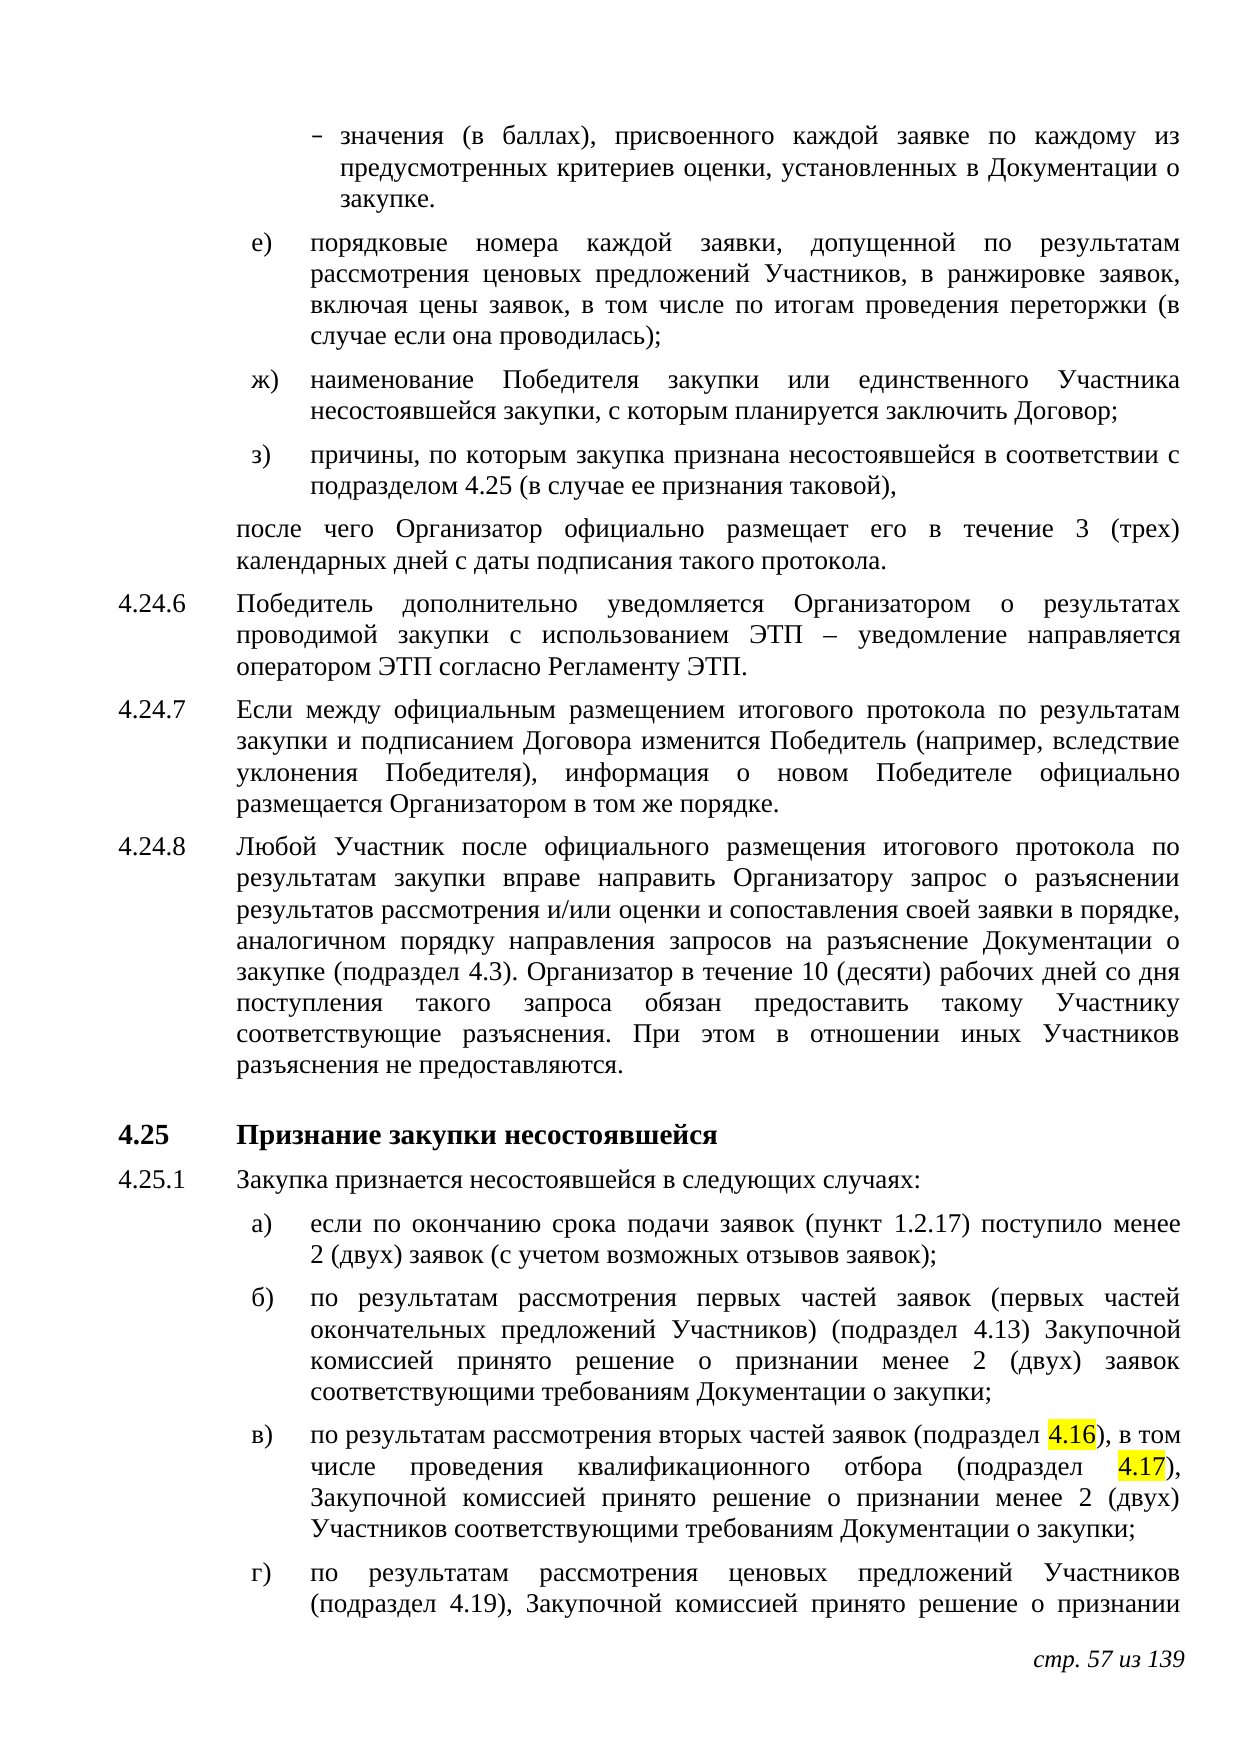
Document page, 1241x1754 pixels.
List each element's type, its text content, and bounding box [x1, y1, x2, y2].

subtitle Признание закупки несостоявшейся [118, 1117, 1181, 1151]
text Любой Участник после официального размещения итогового протокола по результатам закупки вправе направить Организатору запрос о разъяснении результатов рассмотрения и/или оценки и сопоставления своей заявки в порядке, аналогичном порядку направления запросов на разъяснение Документации о закупке (подраздел 4.3). Организатор в течение 10 (десяти) рабочих дней со дня поступления такого запроса обязан предоставить такому Участнику соответствующие разъяснения. При этом в отношении иных Участников разъяснения не предоставляются. [118, 830, 1181, 1079]
text Победитель дополнительно уведомляется Организатором о результатах проводимой закупки с использованием ЭТП – уведомление направляется оператором ЭТП согласно Регламенту ЭТП. [118, 587, 1181, 681]
list значения (в баллах), присвоенного каждой заявке по каждому из предусмотренных критериев оценки, установленных в Документации о закупке. [310, 118, 1181, 213]
text по результатам рассмотрения вторых частей заявок (подраздел 4.16), в том числе проведения квалификационного отбора (подраздел 4.17), Закупочной комиссией принято решение о признании менее 2 (двух) Участников соответствующими требованиям Документации о закупки; [251, 1419, 1181, 1543]
text порядковые номера каждой заявки, допущенной по результатам рассмотрения ценовых предложений Участников, в ранжировке заявок, включая цены заявок, в том числе по итогам проведения переторжки (в случае если она проводилась); [251, 226, 1181, 351]
text Закупка признается несостоявшейся в следующих случаях: [118, 1163, 1181, 1194]
text по результатам рассмотрения первых частей заявок (первых частей окончательных предложений Участников) (подраздел 4.13) Закупочной комиссией принято решение о признании менее 2 (двух) заявок соответствующими требованиям Документации о закупки; [251, 1282, 1181, 1406]
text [251, 1556, 1181, 1618]
text если по окончанию срока подачи заявок (пункт 1.2.17) поступило менее 2 (двух) заявок (с учетом возможных отзывов заявок); [251, 1207, 1181, 1269]
list после чего Организатор официально размещает его в течение 3 (трех) календарных дней с даты подписания такого протокола. [236, 513, 1181, 575]
text наименование Победителя закупки или единственного Участника несостоявшейся закупки, с которым планируется заключить Договор; [251, 363, 1181, 425]
text причины, по которым закупка признана несостоявшейся в соответствии с подразделом 4.25 (в случае ее признания таковой), [251, 438, 1181, 500]
text Если между официальным размещением итогового протокола по результатам закупки и подписанием Договора изменится Победитель (например, вследствие уклонения Победителя), информация о новом Победителе официально размещается Организатором в том же порядке. [118, 693, 1181, 818]
